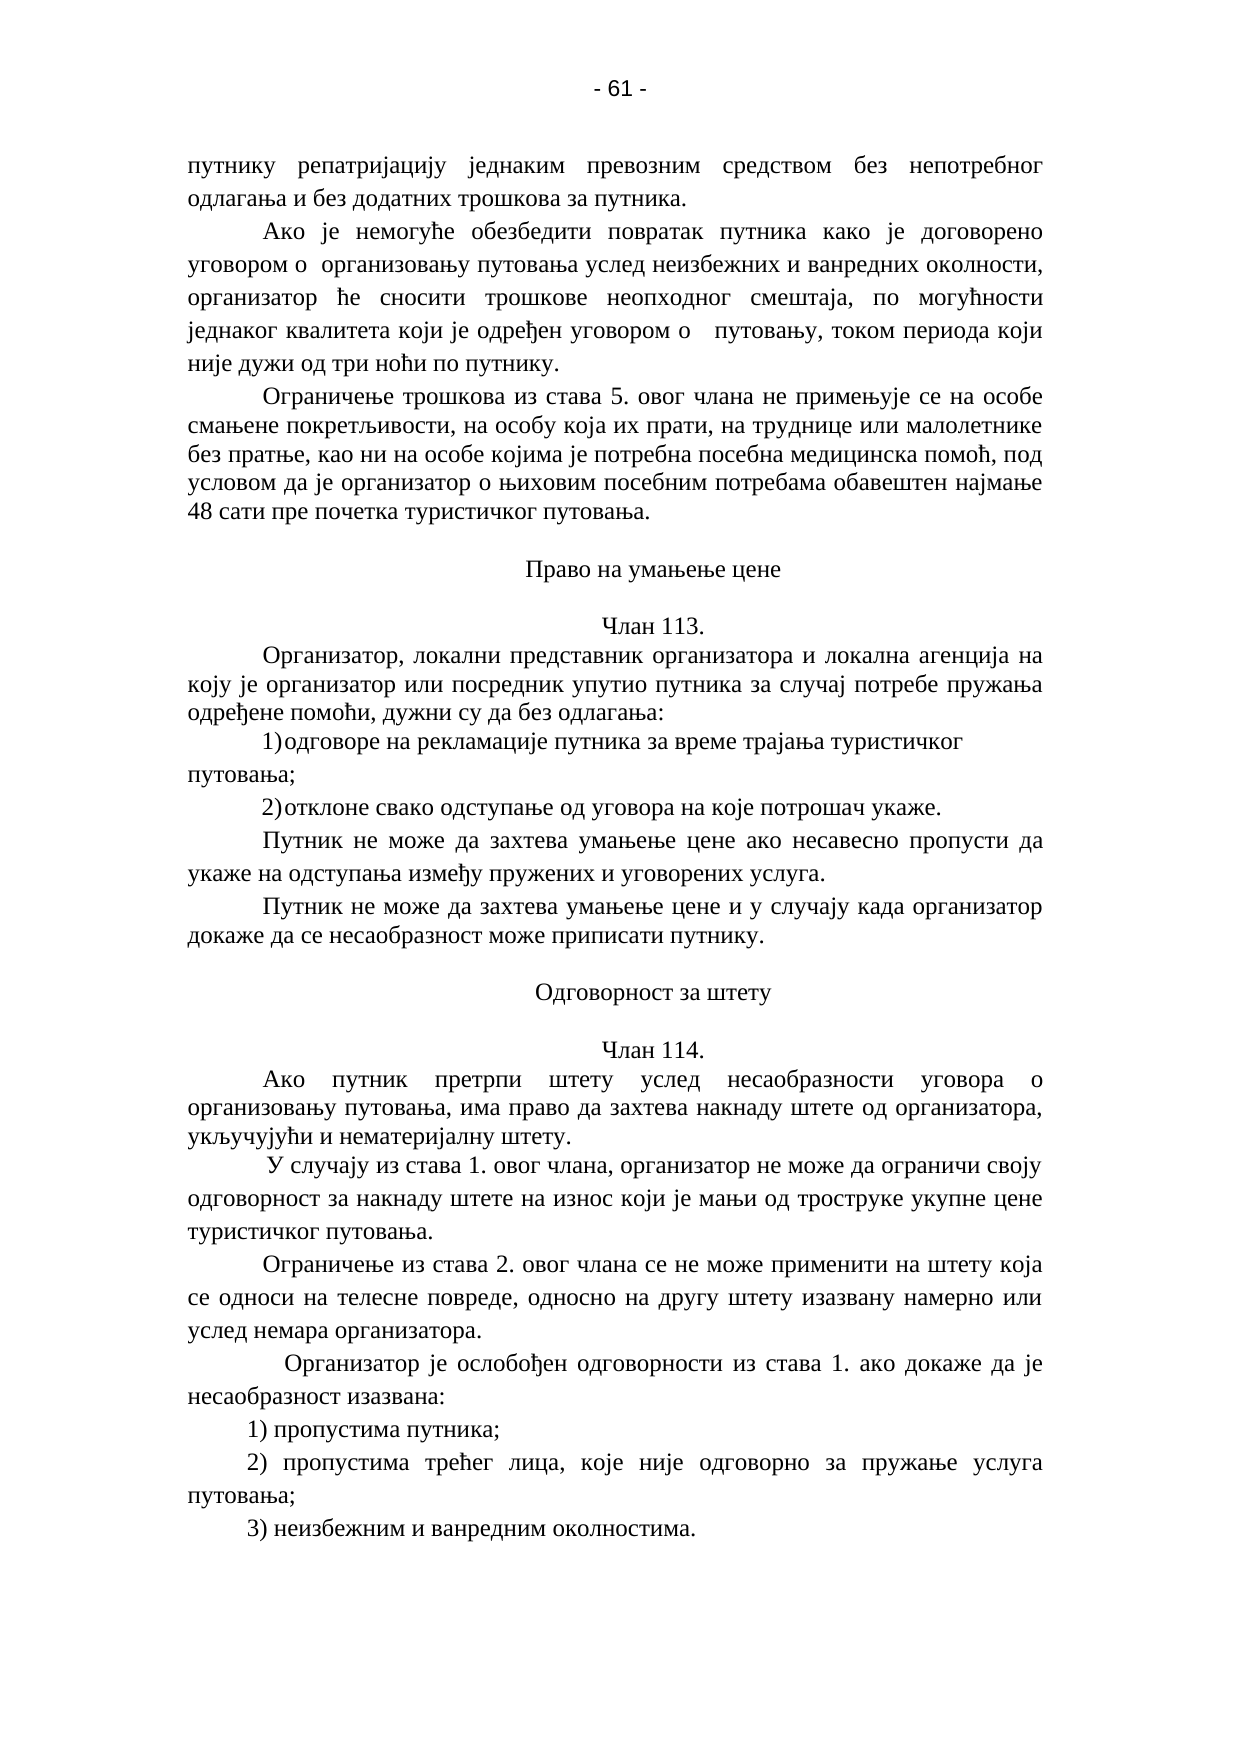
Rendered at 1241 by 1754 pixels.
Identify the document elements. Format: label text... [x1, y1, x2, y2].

list одговоре на рекламације путника за време трајања туристичког путовања; [187, 726, 1044, 788]
text Организатор је ослобођен одговорности из става 1. ако докаже да је несаобразност изазвана: [187, 1348, 1044, 1410]
text 1) пропустима путника; [187, 1414, 1044, 1443]
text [187, 150, 1044, 212]
text Путник не може да захтева умањење цене ако несавесно пропусти да укаже на одступања између пружених и уговорених услуга. [187, 825, 1044, 887]
text Ако је немогуће обезбедити повратак путника како је договорено уговором о организовању путовања услед неизбежних и ванредних околности, организатор ће сносити трошкове неопходног смештаја, по могућности једнаког квалитета који је одређен уговором о путовању, током периода који није дужи од три ноћи по путнику. [187, 216, 1044, 377]
text Ограничење трошкова из става 5. овог члана не примењује се на особе смањене покретљивости, на особу која их прати, на труднице или малолетнике без пратње, као ни на особе којима је потребна посебна медицинска помоћ, под условом да је организатор о њиховим посебним потребама обавештен најмање 48 сати пре почетка туристичког путовања. [187, 381, 1044, 525]
text Ограничење из става 2. овог члана се не може применити на штету која се односи на телесне повреде, односно на другу штету изазвану намерно или услед немара организатора. [187, 1249, 1044, 1344]
text Организатор, локални представник организатора и локална агенција на коју је организатор или посредник упутио путника за случај потребе пружања одређене помоћи, дужни су да без одлагања: [187, 640, 1044, 726]
text 2) пропустима трећег лица, које није одговорно за пружање услуга путовања; [187, 1447, 1044, 1509]
text 3) неизбежним и ванредним околностима. [187, 1513, 1044, 1542]
text Члан 114. [262, 1035, 1044, 1064]
text Ако путник претрпи штету услед несаобразности уговора о организовању путовања, има право да захтева накнаду штете од организатора, укључујући и нематеријалну штету. [187, 1064, 1044, 1150]
text У случају из става 1. овог члана, организатор не може да ограничи своју одговорност за накнаду штете на износ који је мањи од троструке укупне цене туристичког путовања. [187, 1150, 1044, 1245]
text Право на умањење цене [262, 554, 1044, 582]
list отклоне свако одступање од уговора на које потрошач укаже. [187, 792, 1044, 821]
text Путник не може да захтева умањење цене и у случају када организатор докаже да се несаобразност може приписати путнику. [187, 891, 1044, 949]
text Одговорност за штету [262, 977, 1044, 1006]
text Члан 113. [262, 611, 1044, 640]
